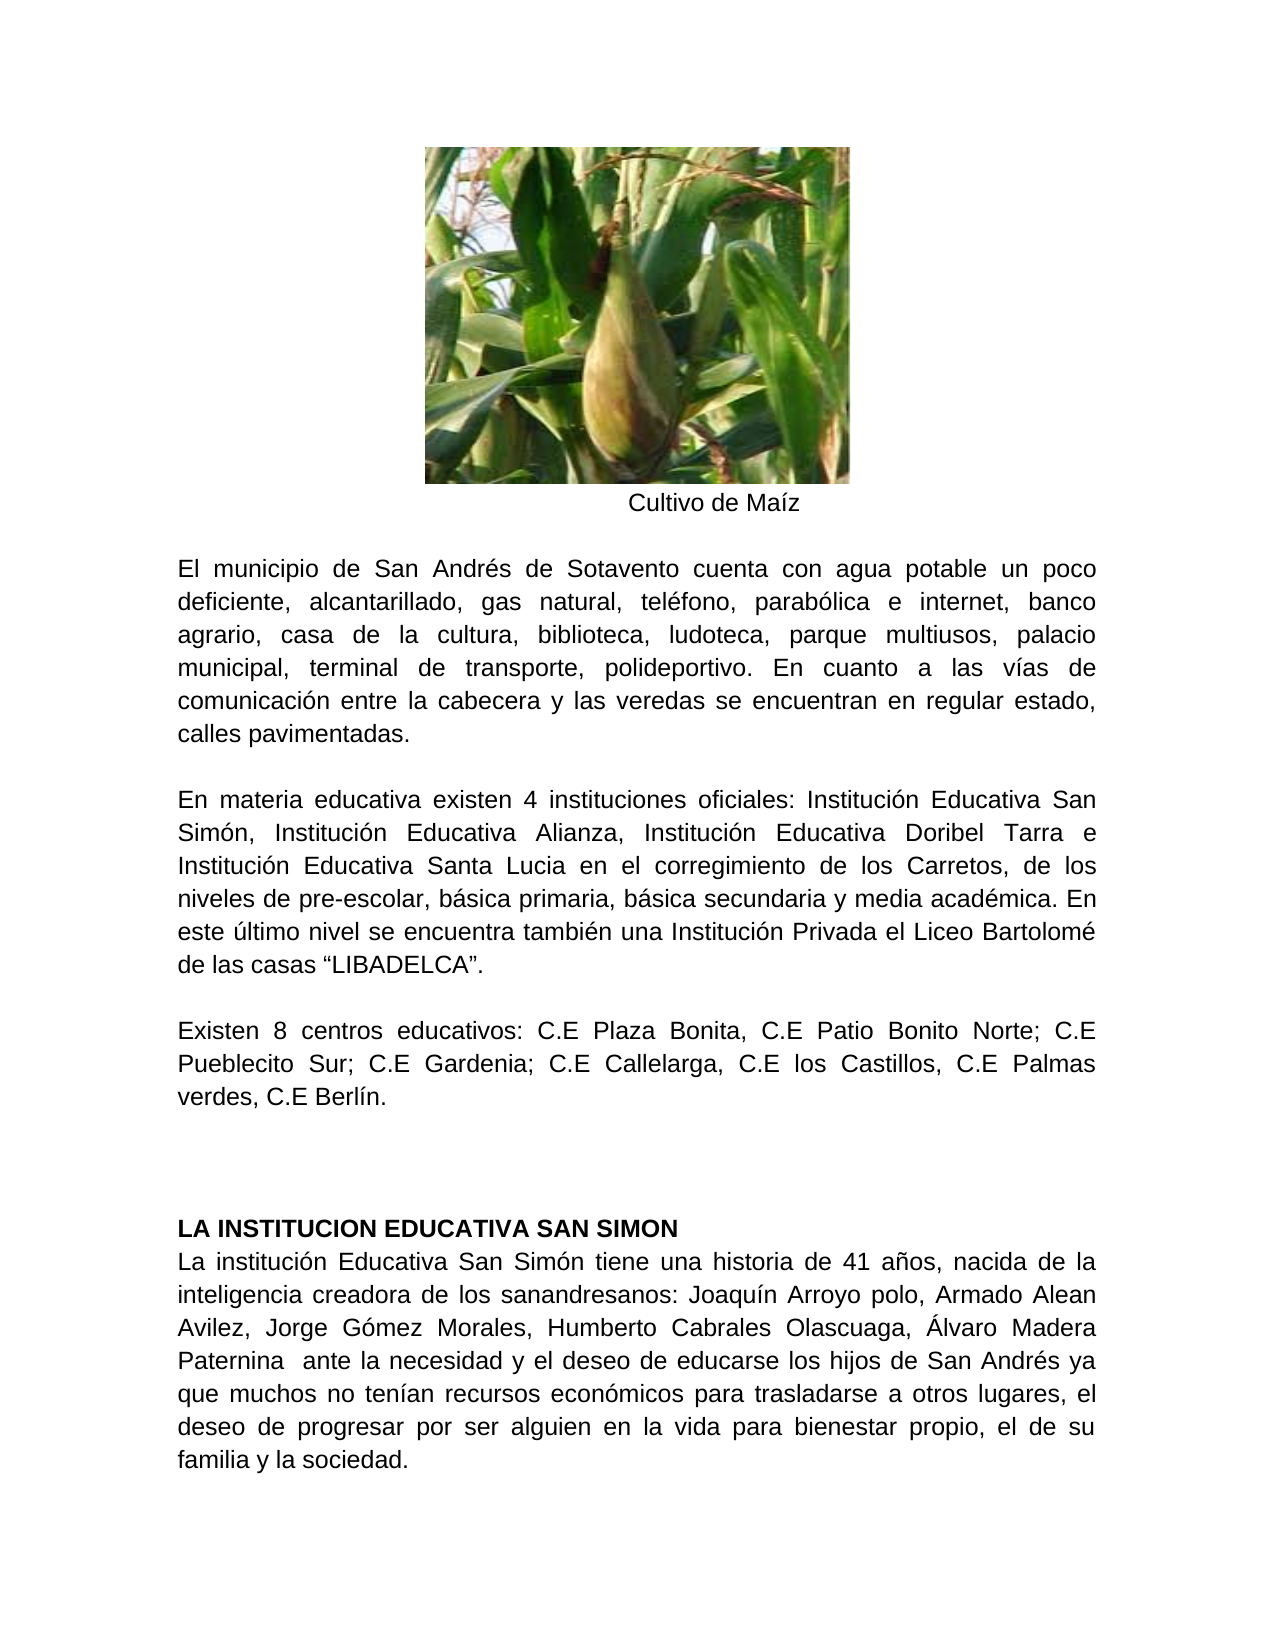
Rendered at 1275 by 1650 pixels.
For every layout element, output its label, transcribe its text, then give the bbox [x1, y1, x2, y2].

text Cultivo de Maíz [177, 488, 1098, 517]
picture [425, 147, 851, 484]
text En materia educativa existen 4 instituciones oficiales: Institución Educativa San Simón, Institución Educativa Alianza, Institución Educativa Doribel Tarra e Institución Educativa Santa Lucia en el corregimiento de los Carretos, de los niveles de pre-escolar, básica primaria, básica secundaria y media académica. En este último nivel se encuentra también una Institución Privada el Liceo Bartolomé de las casas “LIBADELCA”. [177, 785, 1098, 979]
text Existen 8 centros educativos: C.E Plaza Bonita, C.E Patio Bonito Norte; C.E Pueblecito Sur; C.E Gardenia; C.E Callelarga, C.E los Castillos, C.E Palmas verdes, C.E Berlín. [177, 1016, 1098, 1111]
text LA INSTITUCION EDUCATIVA SAN SIMON [177, 1214, 1098, 1243]
text La institución Educativa San Simón tiene una historia de 41 años, nacida de la inteligencia creadora de los sanandresanos: Joaquín Arroyo polo, Armado Alean Avilez, Jorge Gómez Morales, Humberto Cabrales Olascuaga, Álvaro Madera Paternina ante la necesidad y el deseo de educarse los hijos de San Andrés ya que muchos no tenían recursos económicos para trasladarse a otros lugares, el deseo de progresar por ser alguien en la vida para bienestar propio, el de su familia y la sociedad. [177, 1247, 1098, 1474]
text El municipio de San Andrés de Sotavento cuenta con agua potable un poco deficiente, alcantarillado, gas natural, teléfono, parabólica e internet, banco agrario, casa de la cultura, biblioteca, ludoteca, parque multiusos, palacio municipal, terminal de transporte, polideportivo. En cuanto a las vías de comunicación entre la cabecera y las veredas se encuentran en regular estado, calles pavimentadas. [177, 554, 1098, 748]
